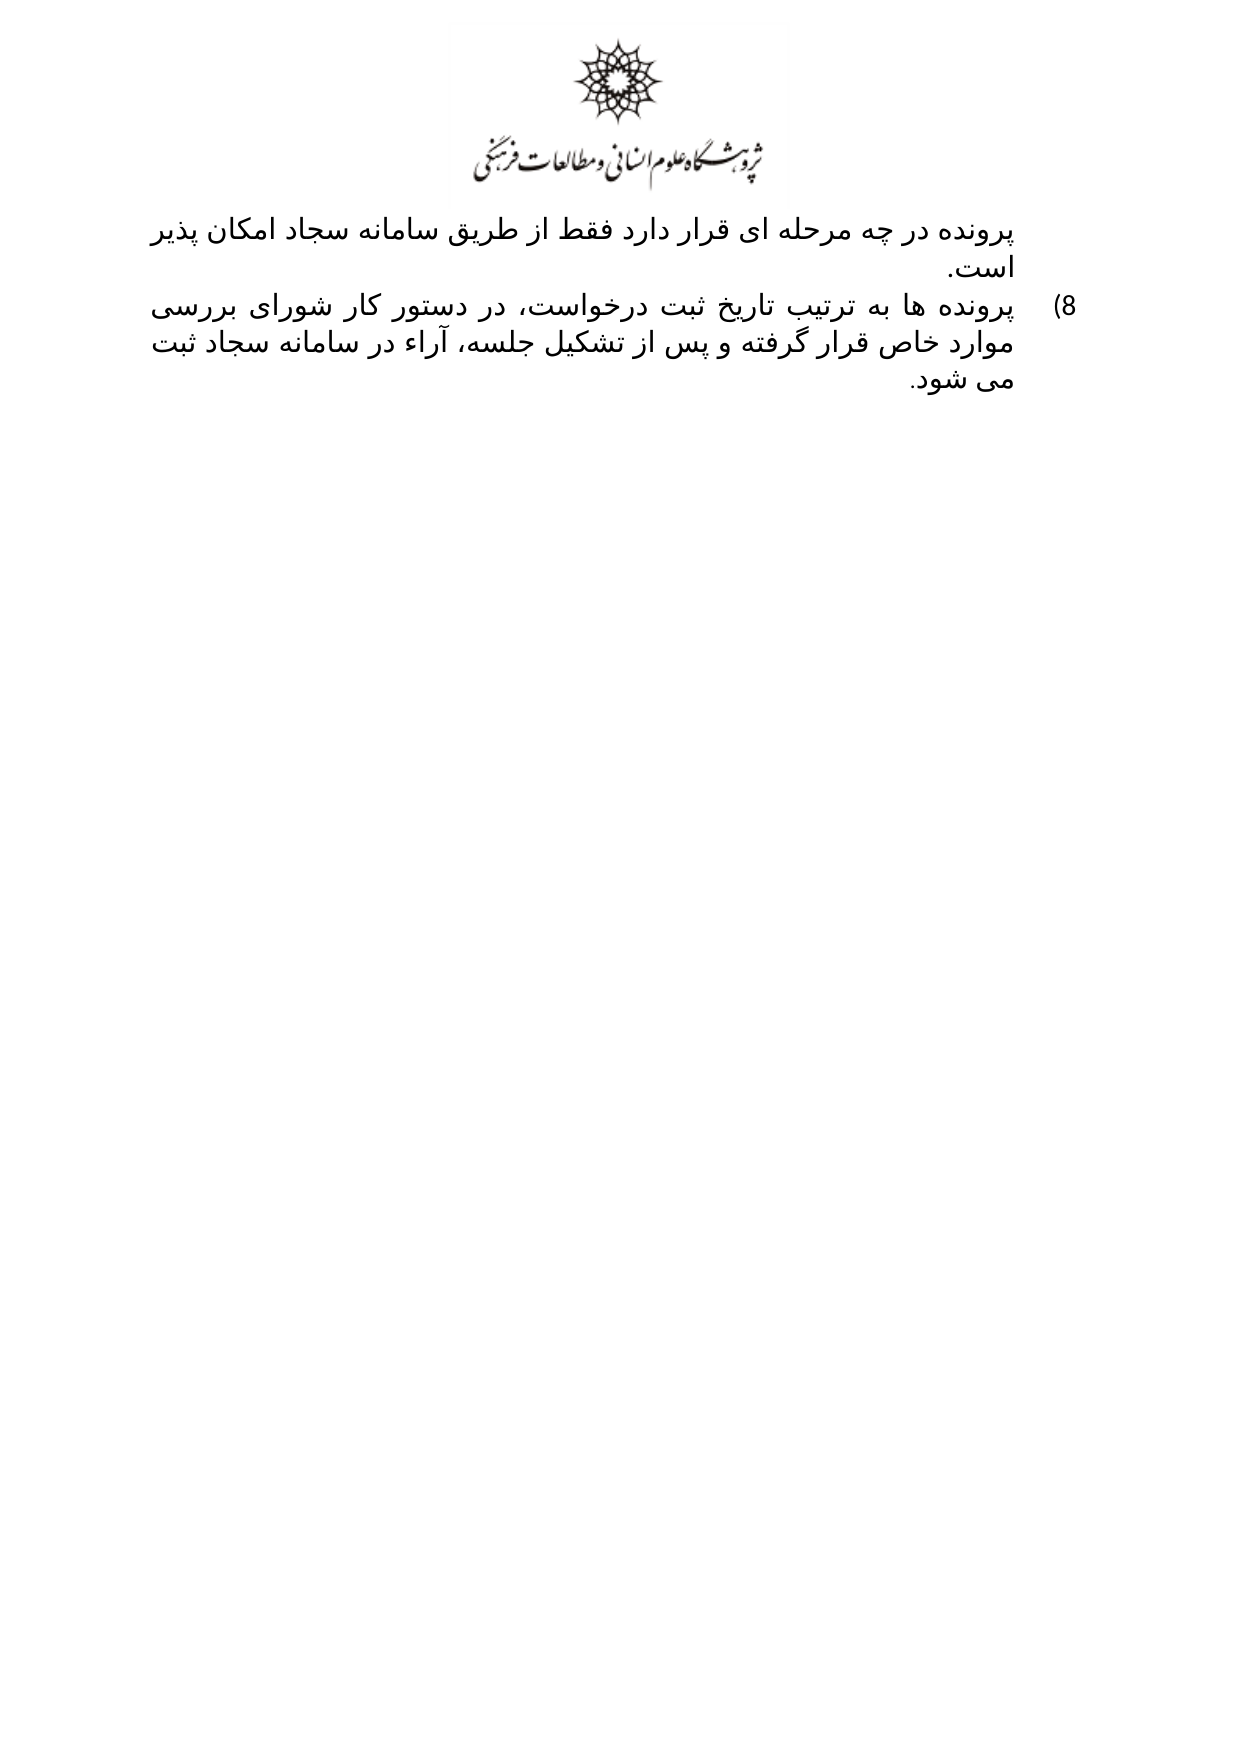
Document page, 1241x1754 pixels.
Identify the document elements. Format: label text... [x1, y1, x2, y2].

picture [444, 18, 796, 213]
list پرونده ها به ترتیب تاریخ ثبت درخواست، در دستور کار شورای بررسی موارد خاص قرار گرفته و پس از تشکیل جلسه، آراء در سامانه سجاد ثبت می شود. [150, 287, 1053, 395]
